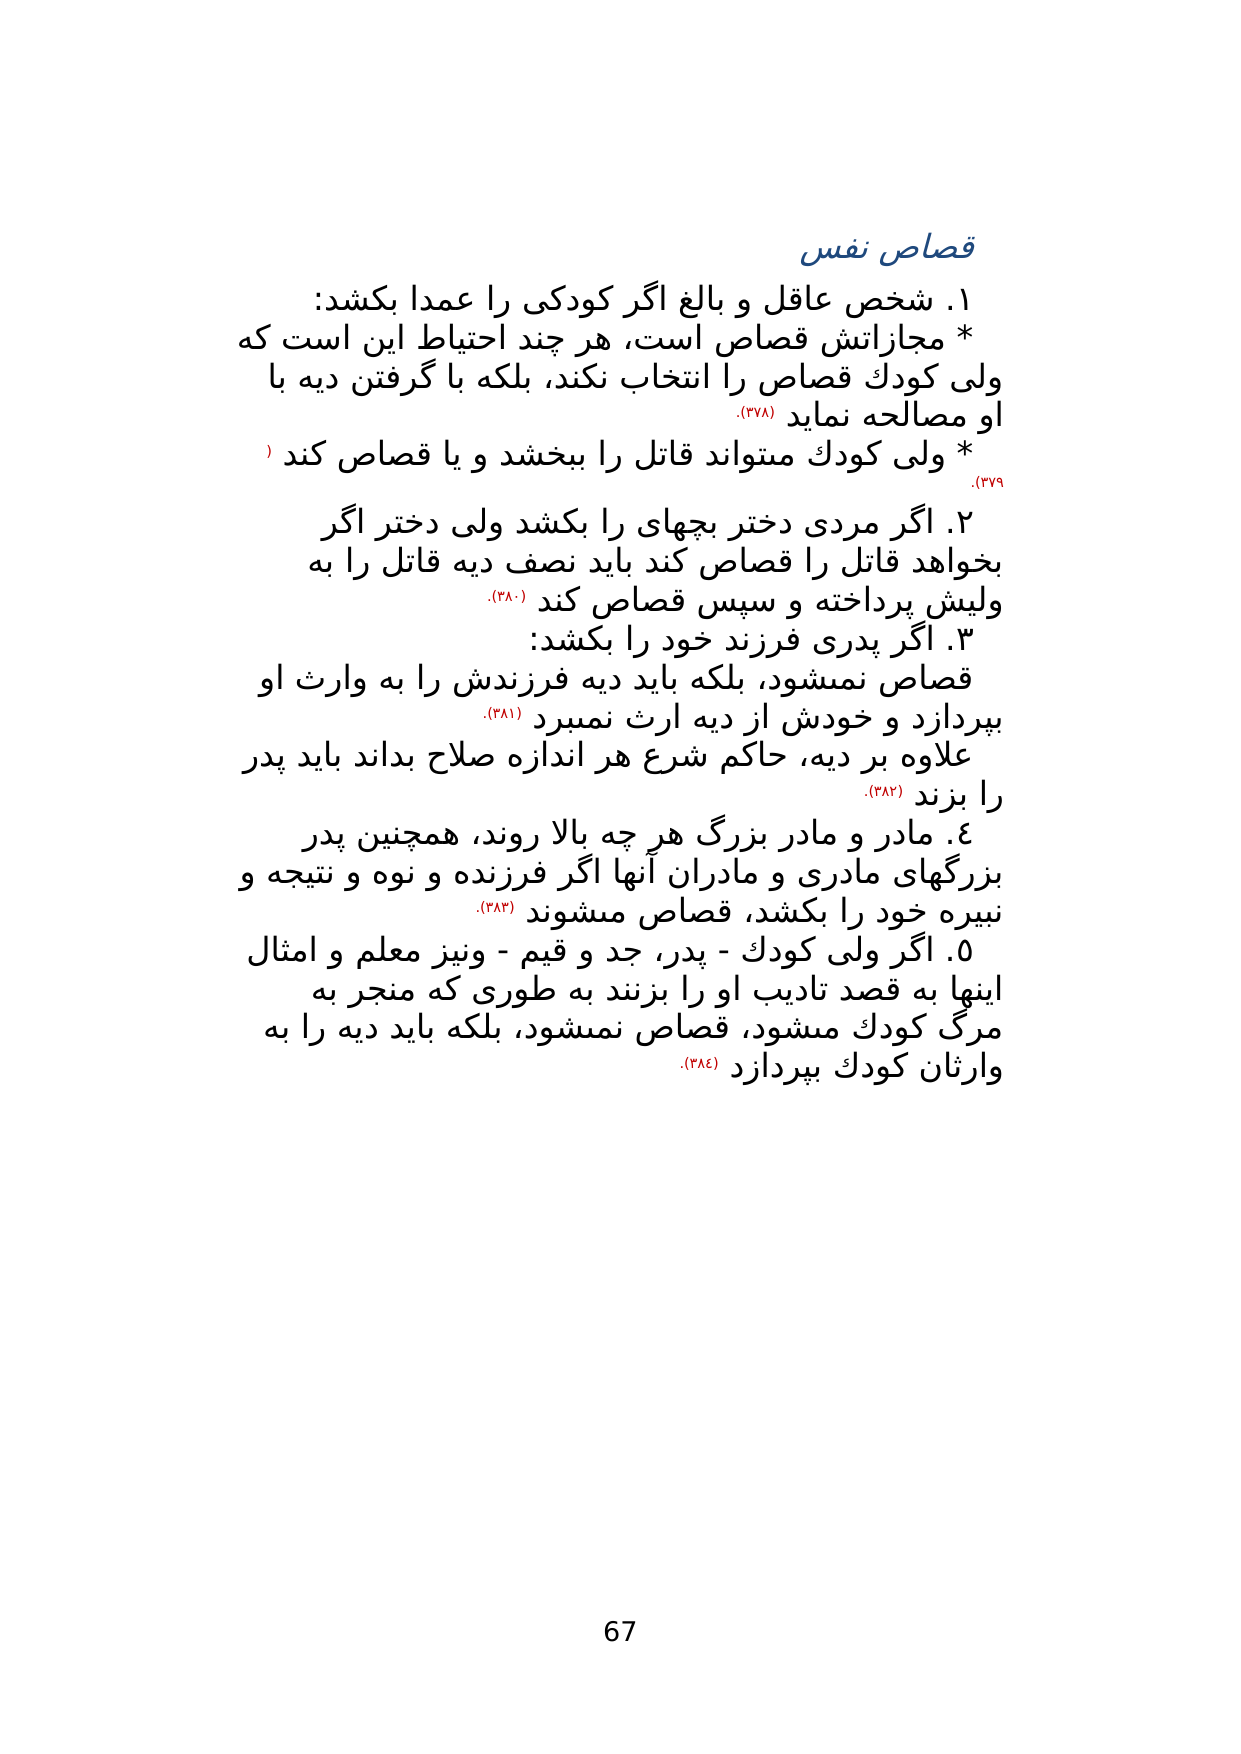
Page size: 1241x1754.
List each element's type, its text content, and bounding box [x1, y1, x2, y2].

text ٣. اگر پدرى فرزند خود را بكشد: [236, 619, 1004, 658]
text ١. شخص عاقل و بالغ اگر كودكى را عمدا بكشد: [236, 279, 1004, 318]
text ٤. مادر و مادر بزرگ هر چه بالا روند، همچنين پدر بزرگ‏هاى مادرى و مادران آنها اگر فرزنده و نوه و نتيجه و نبيره خود را بكشد، قصاص مى‏شوند (٣٨٣). [236, 814, 1004, 930]
text * مجازاتش قصاص است، هر چند احتياط اين است كه ولى كودك قصاص را انتخاب نكند، بلكه با گرفتن ديه با او مصالحه نمايد (٣٧٨). [236, 318, 1004, 435]
text علاوه بر ديه، حاكم شرع هر اندازه صلاح بداند بايد پدر را بزند (٣٨٢). [236, 736, 1004, 814]
text * ولى كودك مى‏تواند قاتل را ببخشد و يا قصاص كند (٣٧٩). [236, 435, 1004, 503]
subtitle قصاص نفس‏ [236, 228, 1004, 267]
text ٥. اگر ولى كودك - پدر، جد و قيم - ونيز معلم و امثال اينها به قصد تاديب او را بزنند به طورى كه منجر به مرگ كودك مى‏شود، قصاص نمى‏شود، بلكه بايد ديه را به وارثان كودك بپردازد (٣٨٤). [236, 930, 1004, 1086]
text ٢. اگر مردى دختر بچه‏اى را بكشد ولى دختر اگر بخواهد قاتل را قصاص كند بايد نصف ديه قاتل را به وليش پرداخته و سپس قصاص كند (٣٨٠). [236, 503, 1004, 619]
text قصاص نمى‏شود، بلكه بايد ديه فرزندش را به وارث او بپردازد و خودش از ديه ارث نمى‏برد (٣٨١). [236, 658, 1004, 736]
